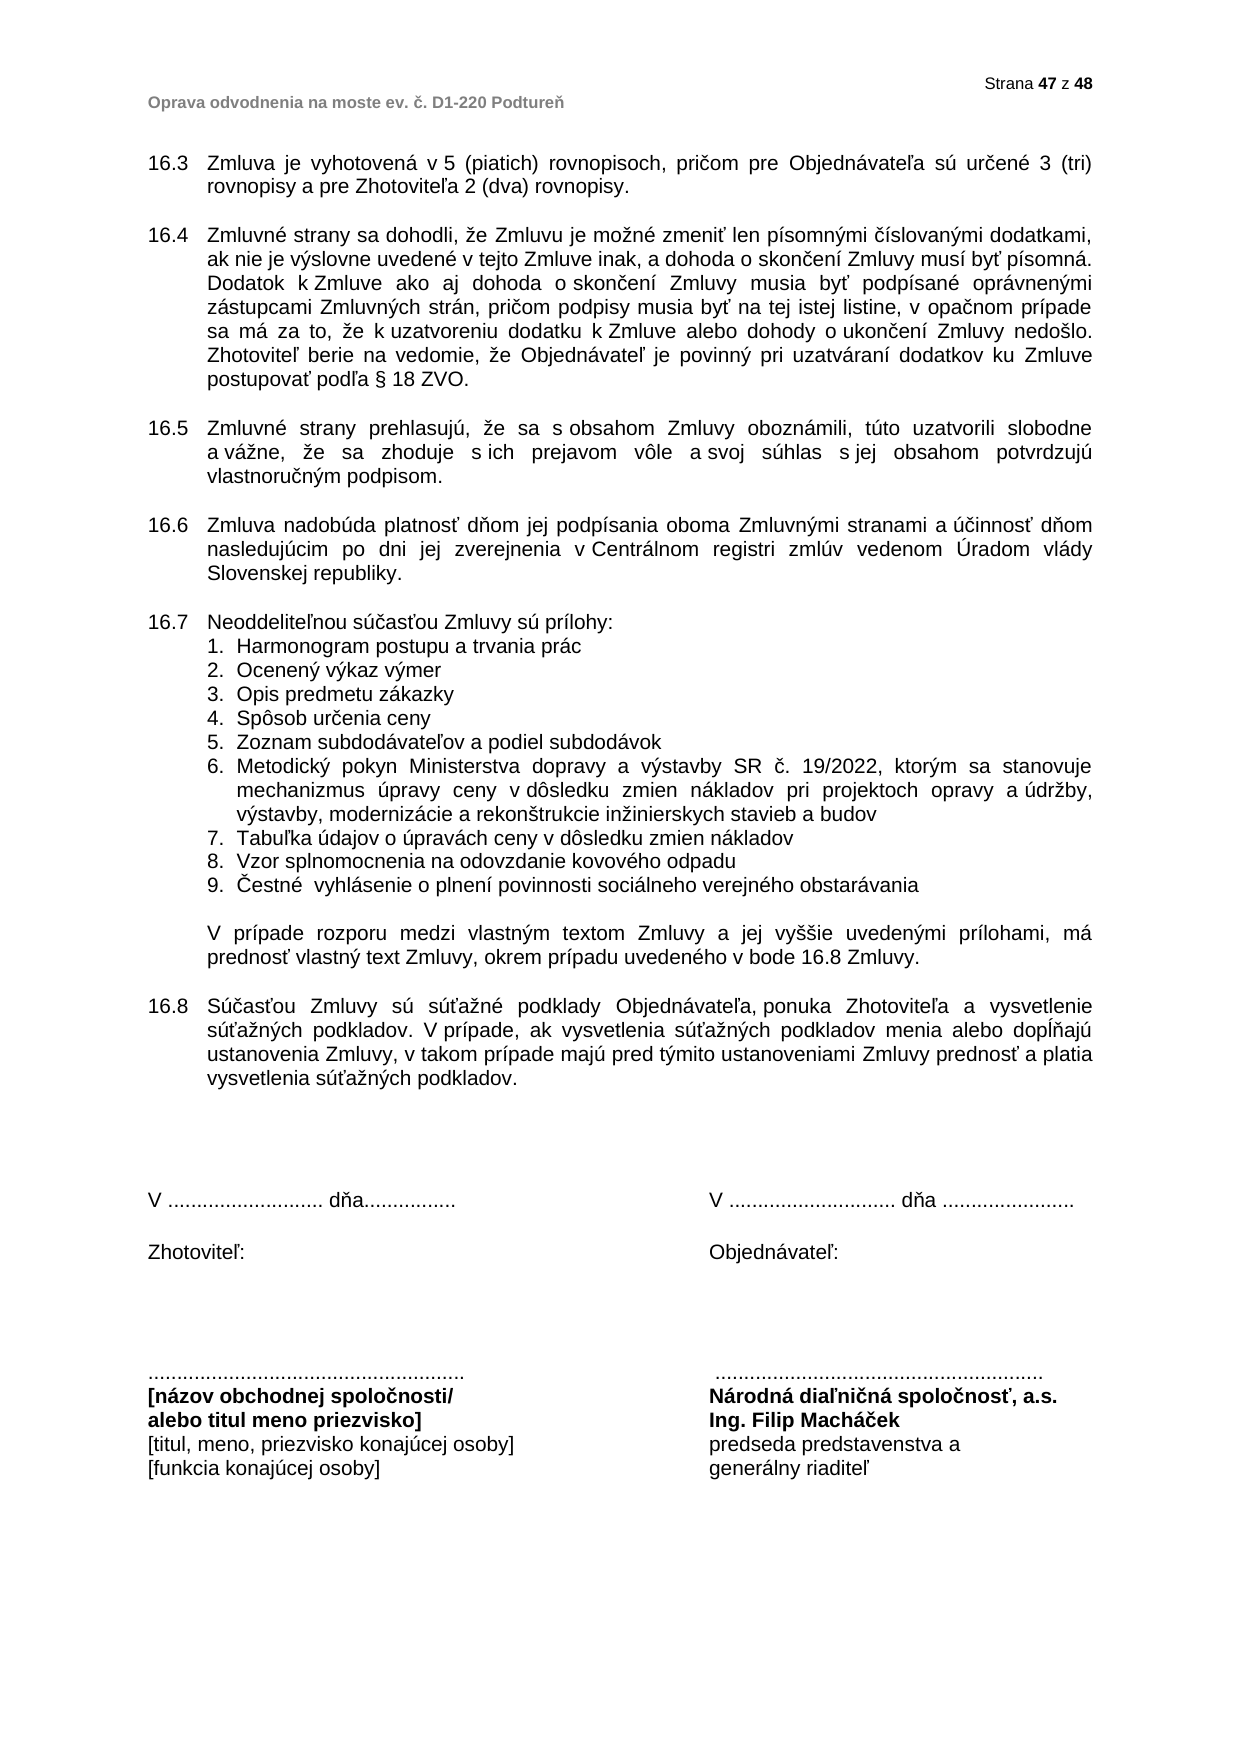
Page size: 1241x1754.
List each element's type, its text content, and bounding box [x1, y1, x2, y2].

list Neoddeliteľnou súčasťou Zmluvy sú prílohy: [148, 610, 1093, 634]
text V prípade rozporu medzi vlastným textom Zmluvy a jej vyššie uvedenými prílohami, má prednosť vlastný text Zmluvy, okrem prípadu uvedeného v bode 16.8 Zmluvy. [207, 921, 1093, 969]
text alebo titul meno priezvisko] Ing. Filip Macháček [148, 1408, 1093, 1432]
text Zhotoviteľ: Objednávateľ: [148, 1240, 1093, 1264]
list Čestné vyhlásenie o plnení povinnosti sociálneho verejného obstarávania [207, 873, 1093, 897]
text V ........................... dňa................ V ............................. dňa ....................... [148, 1188, 1093, 1212]
list Súčasťou Zmluvy sú súťažné podklady Objednávateľa, ponuka Zhotoviteľa a vysvetlenie súťažných podkladov. V prípade, ak vysvetlenia súťažných podkladov menia alebo dopĺňajú ustanovenia Zmluvy, v takom prípade majú pred týmito ustanoveniami Zmluvy prednosť a platia vysvetlenia súťažných podkladov. [148, 994, 1093, 1090]
list Spôsob určenia ceny [207, 706, 1093, 729]
text [funkcia konajúcej osoby] generálny riaditeľ [148, 1456, 1093, 1479]
text [názov obchodnej spoločnosti/ Národná diaľničná spoločnosť, a.s. [148, 1384, 1093, 1408]
list Opis predmetu zákazky [207, 682, 1093, 706]
list Metodický pokyn Ministerstva dopravy a výstavby SR č. 19/2022, ktorým sa stanovuje mechanizmus úpravy ceny v dôsledku zmien nákladov pri projektoch opravy a údržby, výstavby, modernizácie a rekonštrukcie inžinierskych stavieb a budov [207, 753, 1093, 825]
list Vzor splnomocnenia na odovzdanie kovového odpadu [207, 849, 1093, 873]
text ....................................................... ......................................................... [148, 1360, 1093, 1384]
list Tabuľka údajov o úpravách ceny v dôsledku zmien nákladov [207, 825, 1093, 849]
list Zmluvné strany prehlasujú, že sa s obsahom Zmluvy oboznámili, túto uzatvorili slobodne a vážne, že sa zhoduje s ich prejavom vôle a svoj súhlas s jej obsahom potvrdzujú vlastnoručným podpisom. [148, 416, 1093, 488]
list Ocenený výkaz výmer [207, 658, 1093, 682]
text [titul, meno, priezvisko konajúcej osoby] predseda predstavenstva a [148, 1432, 1093, 1456]
list Zoznam subdodávateľov a podiel subdodávok [207, 729, 1093, 753]
list Zmluva je vyhotovená v 5 (piatich) rovnopisoch, pričom pre Objednávateľa sú určené 3 (tri) rovnopisy a pre Zhotoviteľa 2 (dva) rovnopisy. [148, 150, 1093, 198]
list Zmluva nadobúda platnosť dňom jej podpísania oboma Zmluvnými stranami a účinnosť dňom nasledujúcim po dni jej zverejnenia v Centrálnom registri zmlúv vedenom Úradom vlády Slovenskej republiky. [148, 513, 1093, 585]
list Zmluvné strany sa dohodli, že Zmluvu je možné zmeniť len písomnými číslovanými dodatkami, ak nie je výslovne uvedené v tejto Zmluve inak, a dohoda o skončení Zmluvy musí byť písomná. Dodatok k Zmluve ako aj dohoda o skončení Zmluvy musia byť podpísané oprávnenými zástupcami Zmluvných strán, pričom podpisy musia byť na tej istej listine, v opačnom prípade sa má za to, že k uzatvoreniu dodatku k Zmluve alebo dohody o ukončení Zmluvy nedošlo. Zhotoviteľ berie na vedomie, že Objednávateľ je povinný pri uzatváraní dodatkov ku Zmluve postupovať podľa § 18 ZVO. [148, 223, 1093, 391]
list Harmonogram postupu a trvania prác [207, 634, 1093, 658]
